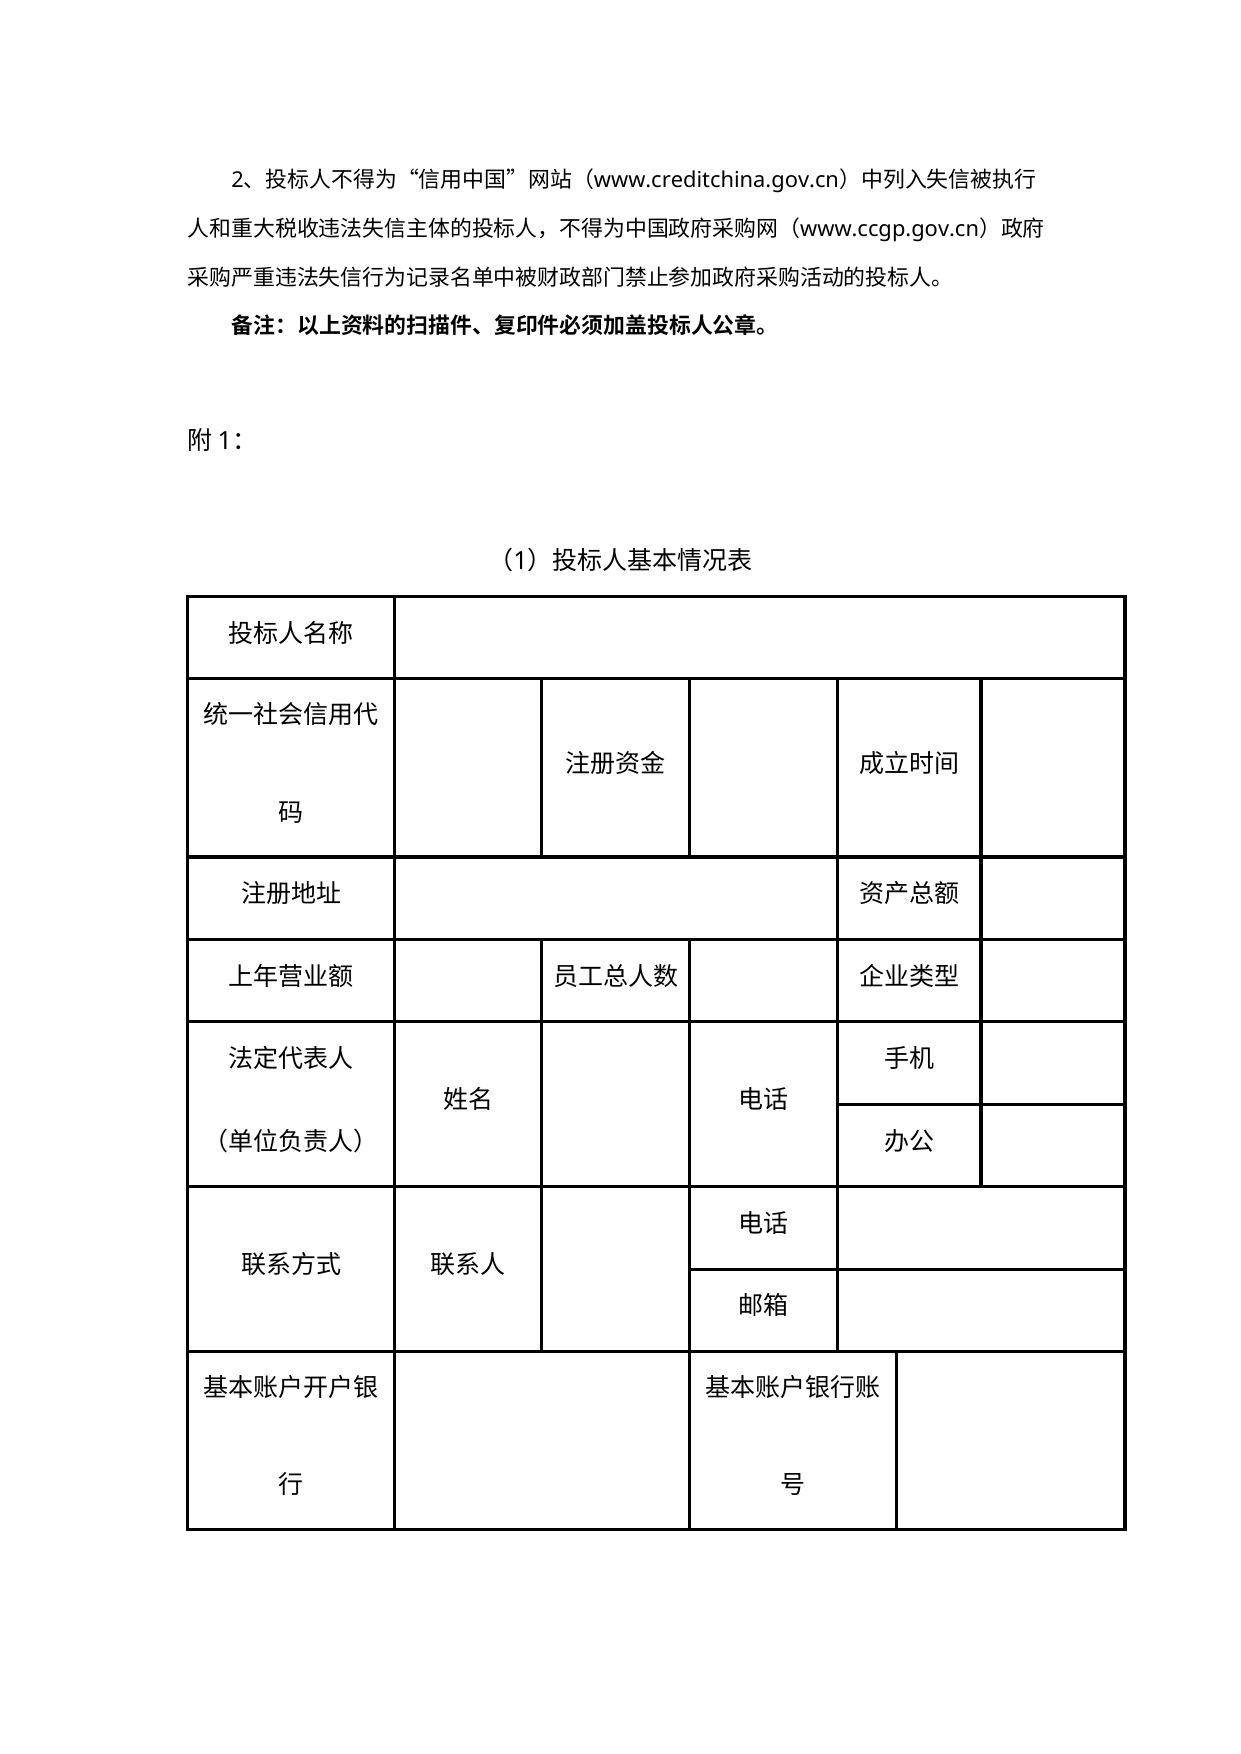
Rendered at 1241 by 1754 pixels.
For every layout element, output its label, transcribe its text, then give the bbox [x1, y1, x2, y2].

table_cell 注册地址 [189, 859, 393, 938]
table_cell [839, 1188, 1123, 1267]
text （1）投标人基本情况表 [187, 541, 1053, 577]
table_cell [396, 941, 540, 1020]
table_cell 法定代表人 （单位负责人） [189, 1023, 393, 1185]
table_cell [396, 859, 836, 938]
table_cell 电话 [691, 1023, 836, 1185]
table_cell 手机 [839, 1023, 979, 1103]
table_cell [691, 941, 836, 1020]
table_cell 办公 [839, 1106, 979, 1185]
table_cell 联系方式 [189, 1188, 393, 1350]
table_cell 上年营业额 [189, 941, 393, 1020]
table_cell [983, 941, 1123, 1020]
table_cell 基本账户银行账号 [691, 1353, 895, 1528]
table_cell 资产总额 [839, 859, 979, 938]
table_cell [983, 1106, 1123, 1185]
table_cell [396, 1353, 688, 1528]
table_cell 电话 [691, 1188, 836, 1267]
table_cell 邮箱 [691, 1271, 836, 1350]
text 备注：以上资料的扫描件、复印件必须加盖投标人公章。 [187, 308, 1053, 339]
table_cell 成立时间 [839, 680, 979, 855]
table_cell 员工总人数 [543, 941, 688, 1020]
table_cell 统一社会信用代码 [189, 680, 393, 855]
table_header [396, 598, 1123, 677]
table_cell [898, 1353, 1123, 1528]
text 2、投标人不得为“信用中国”网站（www.creditchina.gov.cn）中列入失信被执行人和重大税收违法失信主体的投标人，不得为中国政府采购网（www.ccgp.gov.cn）政府采购严重违法失信行为记录名单中被财政部门禁止参加政府采购活动的投标人。 [187, 162, 1053, 292]
table_cell 企业类型 [839, 941, 979, 1020]
text 附1： [187, 406, 1053, 471]
table_cell [543, 1023, 688, 1185]
table_cell [983, 859, 1123, 938]
table_cell [691, 680, 836, 855]
table_cell [396, 680, 540, 855]
table_cell [543, 1188, 688, 1350]
table_cell 注册资金 [543, 680, 688, 855]
table_cell 联系人 [396, 1188, 540, 1350]
table_cell [983, 680, 1123, 855]
table_cell [839, 1271, 1123, 1350]
table_cell 姓名 [396, 1023, 540, 1185]
table_cell [983, 1023, 1123, 1103]
table_cell 基本账户开户银行 [189, 1353, 393, 1528]
table_header 投标人名称 [189, 598, 393, 677]
